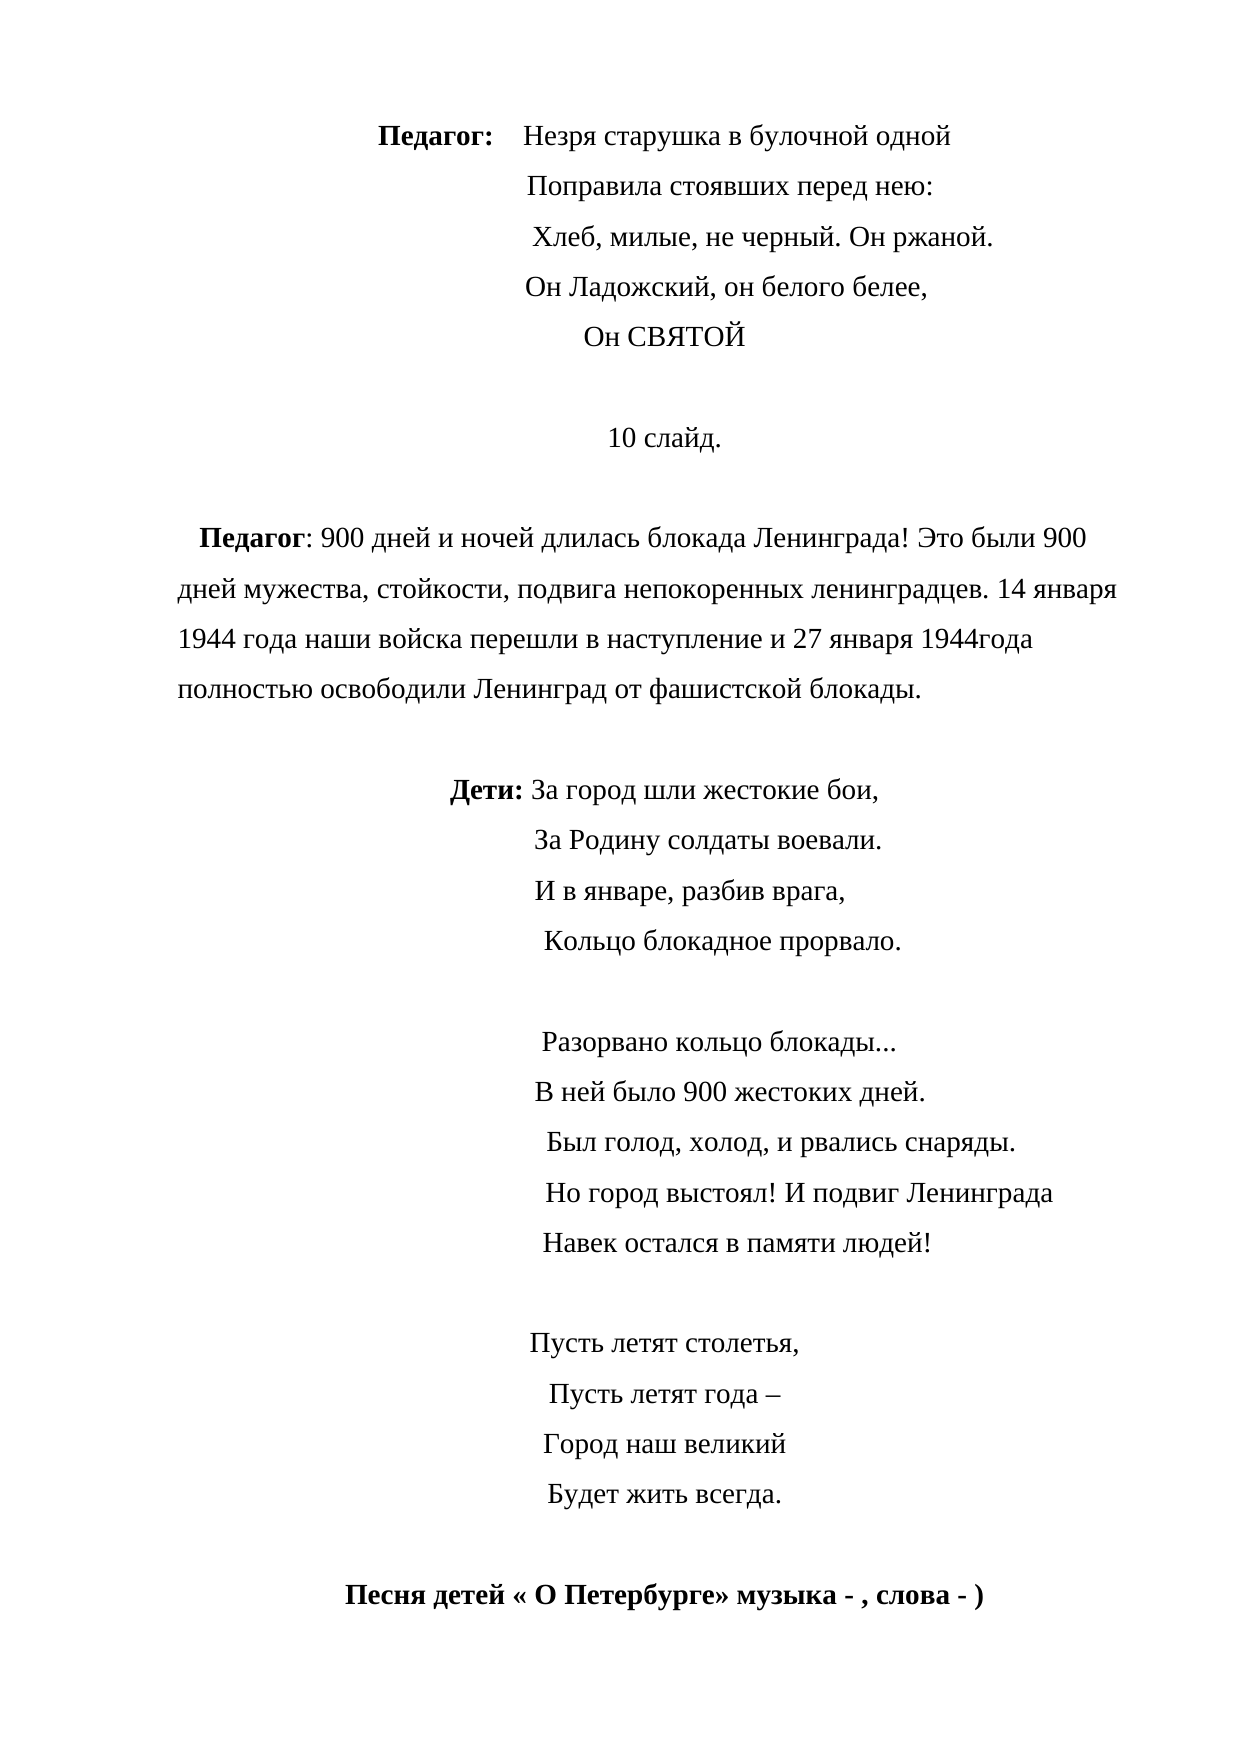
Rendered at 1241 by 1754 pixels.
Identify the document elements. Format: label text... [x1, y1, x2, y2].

text В ней было 900 жестоких дней. [177, 1074, 1152, 1108]
text Но город выстоял! И подвиг Ленинграда [177, 1175, 1152, 1208]
text Он СВЯТОЙ [177, 319, 1152, 353]
text Хлеб, милые, не черный. Он ржаной. [177, 219, 1152, 252]
text Поправила стоявших перед нею: [177, 168, 1152, 202]
text 10 слайд. [177, 420, 1152, 453]
text Город наш великий [177, 1426, 1152, 1460]
text Был голод, холод, и рвались снаряды. [177, 1124, 1152, 1158]
text Педагог: 900 дней и ночей длилась блокада Ленинграда! Это были 900 дней мужества, стойкости, подвига непокоренных ленинградцев. 14 января 1944 года наши войска перешли в наступление и 27 января 1944года полностью освободили Ленинград от фашистской блокады. [177, 521, 1152, 705]
text Он Ладожский, он белого белее, [177, 269, 1152, 303]
text Дети: За город шли жестокие бои, [177, 772, 1152, 806]
text Разорвано кольцо блокады... [177, 1024, 1152, 1057]
text Пусть летят года – [177, 1376, 1152, 1409]
text И в январе, разбив врага, [177, 873, 1152, 906]
text Навек остался в памяти людей! [177, 1225, 1152, 1258]
text Будет жить всегда. [177, 1477, 1152, 1510]
text Педагог: Незря старушка в булочной одной [177, 118, 1152, 152]
text Кольцо блокадное прорвало. [177, 923, 1152, 957]
text Пусть летят столетья, [177, 1326, 1152, 1359]
text Песня детей « О Петербурге» музыка - , слова - ) [177, 1577, 1152, 1611]
text За Родину солдаты воевали. [177, 822, 1152, 856]
